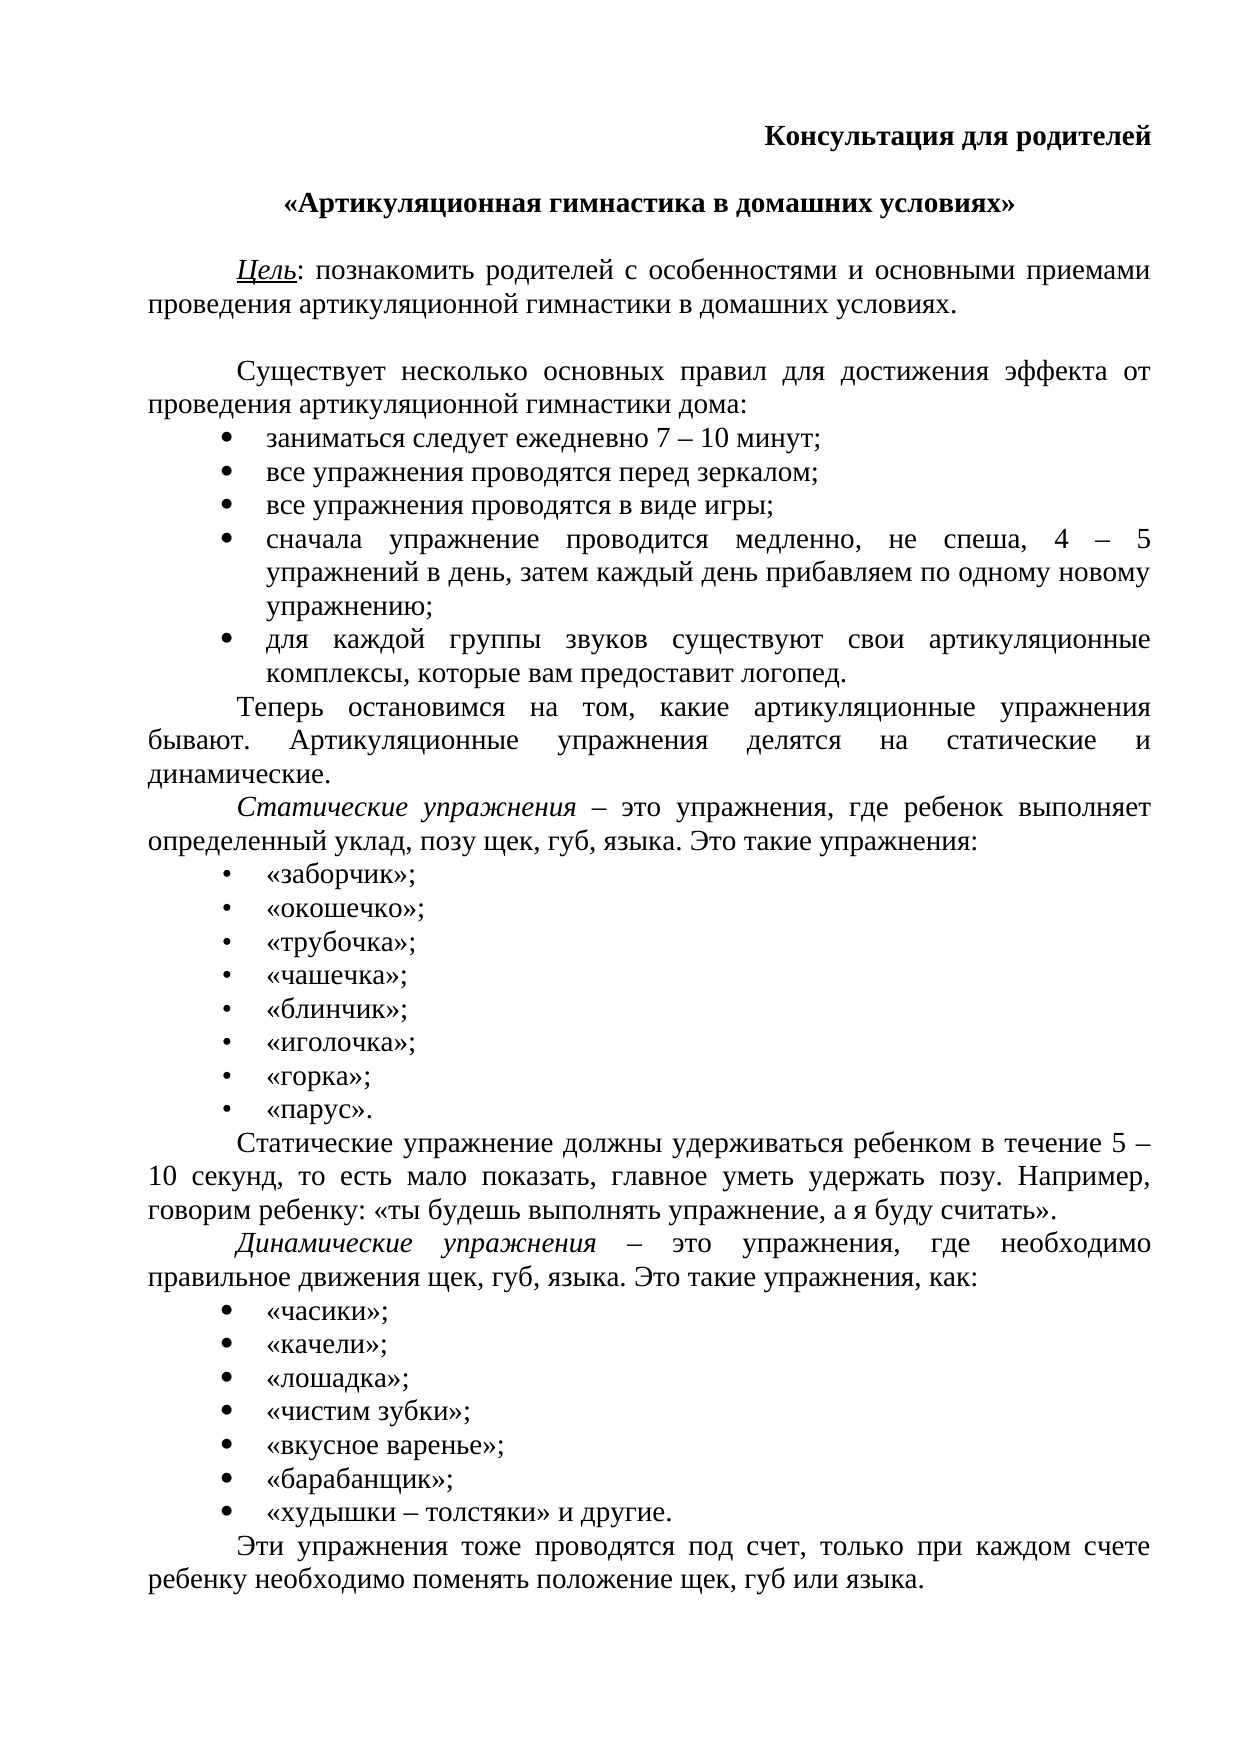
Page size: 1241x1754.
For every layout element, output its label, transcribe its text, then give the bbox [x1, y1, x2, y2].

list все упражнения проводятся в виде игры; [222, 487, 1152, 521]
list «барабанщик»; [222, 1461, 1152, 1494]
text Статические упражнения – это упражнения, где ребенок выполняет определенный уклад, позу щек, губ, языка. Это такие упражнения: [148, 789, 1152, 857]
list «иголочка»; [222, 1024, 1152, 1058]
list все упражнения проводятся перед зеркалом; [222, 454, 1152, 487]
text «Артикуляционная гимнастика в домашних условиях» [148, 185, 1152, 219]
text Существует несколько основных правил для достижения эффекта от проведения артикуляционной гимнастики дома: [148, 353, 1152, 420]
list «горка»; [222, 1058, 1152, 1091]
text Эти упражнения тоже проводятся под счет, только при каждом счете ребенку необходимо поменять положение щек, губ или языка. [148, 1528, 1152, 1595]
list «трубочка»; [222, 924, 1152, 957]
list «чашечка»; [222, 957, 1152, 991]
list «блинчик»; [222, 991, 1152, 1024]
list «заборчик»; [222, 857, 1152, 890]
list «часики»; [222, 1293, 1152, 1326]
text Теперь остановимся на том, какие артикуляционные упражнения бывают. Артикуляционные упражнения делятся на статические и динамические. [148, 689, 1152, 789]
list «качели»; [222, 1326, 1152, 1360]
list для каждой группы звуков существуют свои артикуляционные комплексы, которые вам предоставит логопед. [222, 622, 1152, 689]
text Динамические упражнения – это упражнения, где необходимо правильное движения щек, губ, языка. Это такие упражнения, как: [148, 1226, 1152, 1293]
list заниматься следует ежедневно 7 – 10 минут; [222, 420, 1152, 454]
list «парус». [222, 1091, 1152, 1125]
list «окошечко»; [222, 890, 1152, 924]
list «вкусное варенье»; [222, 1427, 1152, 1461]
text Консультация для родителей [148, 118, 1152, 152]
list «лошадка»; [222, 1360, 1152, 1393]
list сначала упражнение проводится медленно, не спеша, 4 – 5 упражнений в день, затем каждый день прибавляем по одному новому упражнению; [222, 521, 1152, 622]
list «чистим зубки»; [222, 1393, 1152, 1427]
text Цель: познакомить родителей с особенностями и основными приемами проведения артикуляционной гимнастики в домашних условиях. [148, 252, 1152, 319]
text Статические упражнение должны удерживаться ребенком в течение 5 – 10 секунд, то есть мало показать, главное уметь удержать позу. Например, говорим ребенку: «ты будешь выполнять упражнение, а я буду считать». [148, 1125, 1152, 1226]
list «худышки – толстяки» и другие. [222, 1494, 1152, 1528]
